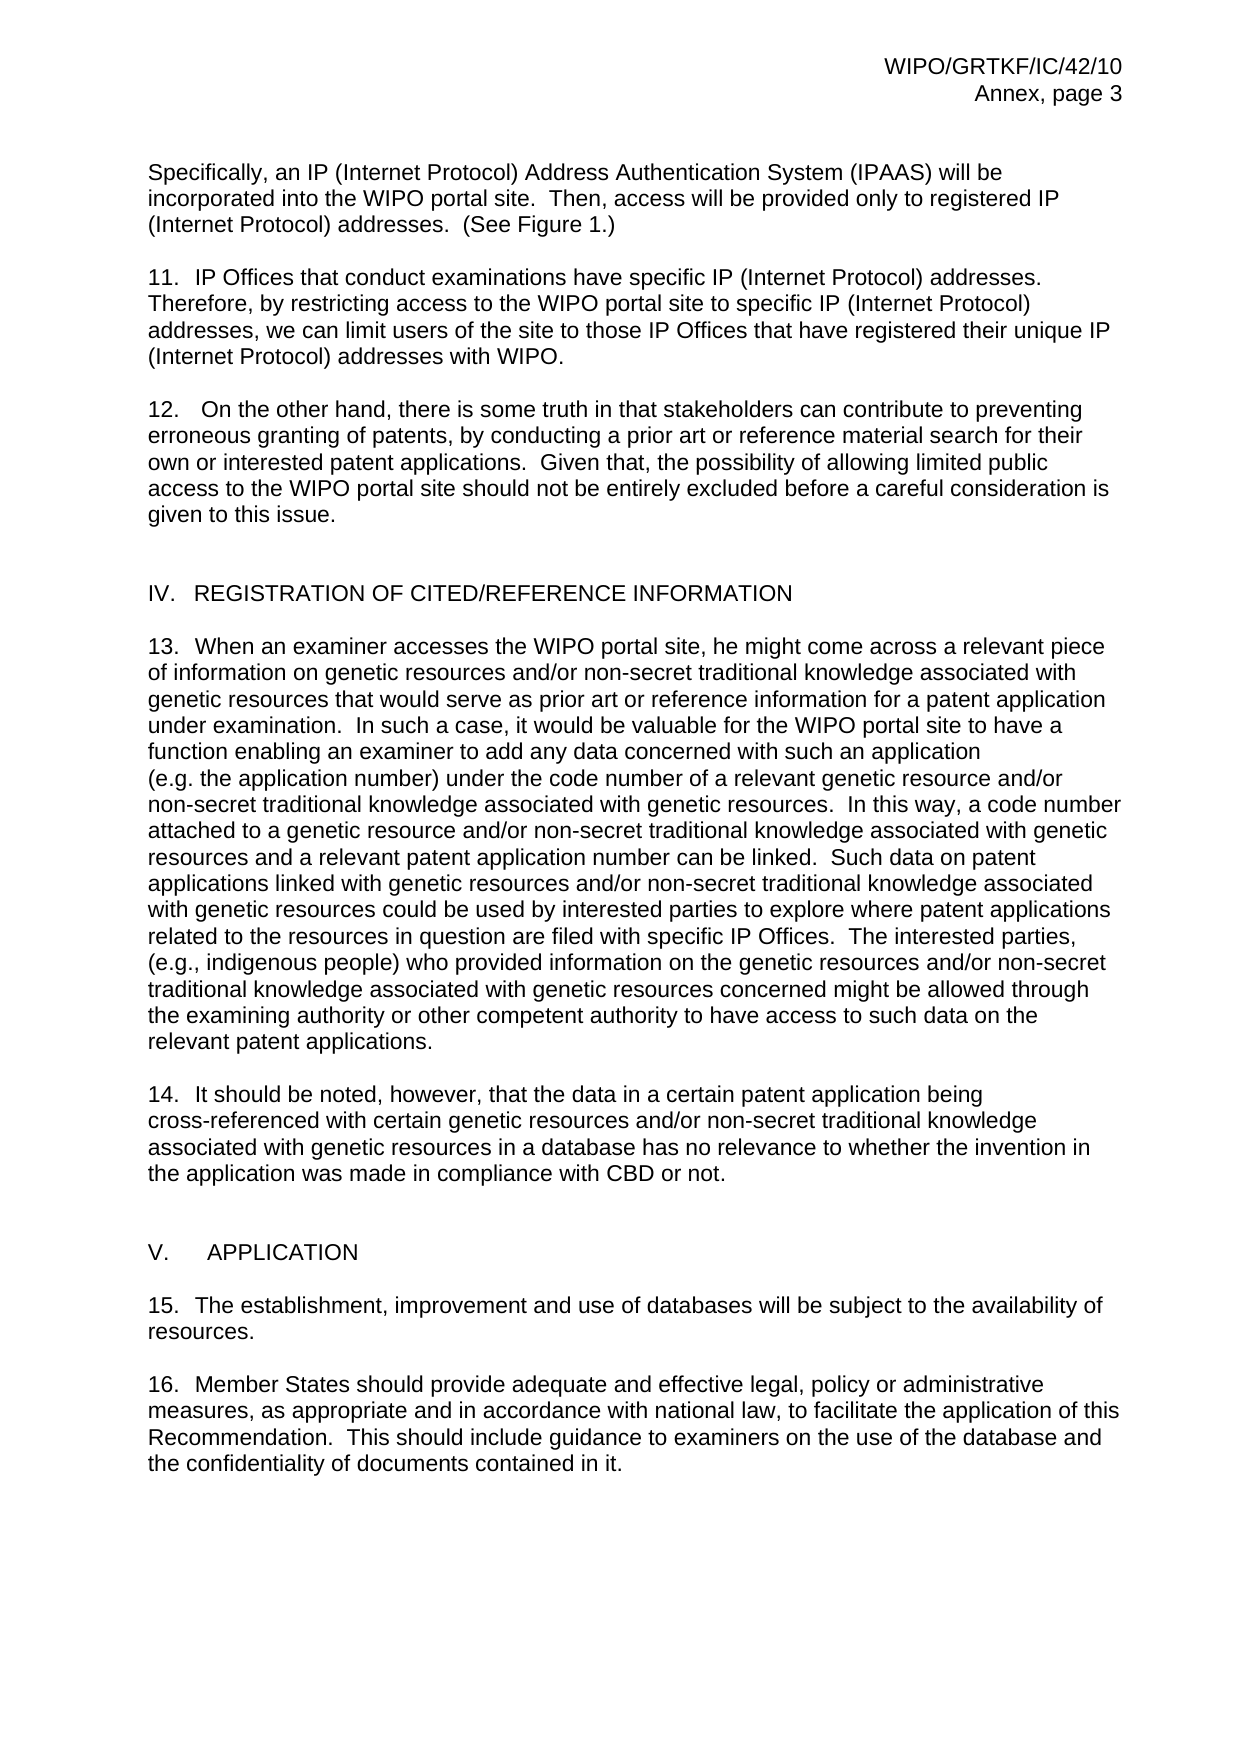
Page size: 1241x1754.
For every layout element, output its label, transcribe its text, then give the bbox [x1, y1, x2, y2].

list It should be noted, however, that the data in a certain patent application being cross-referenced with certain genetic resources and/or non-secret traditional knowledge associated with genetic resources in a database has no relevance to whether the invention in the application was made in compliance with CBD or not. [148, 1081, 1122, 1186]
list On the other hand, there is some truth in that stakeholders can contribute to preventing erroneous granting of patents, by conducting a prior art or reference material search for their own or interested patent applications. Given that, the possibility of allowing limited public access to the WIPO portal site should not be entirely excluded before a careful consideration is given to this issue. [148, 396, 1122, 527]
text V. APPLICATION [148, 1239, 1122, 1265]
list The establishment, improvement and use of databases will be subject to the availability of resources. [148, 1292, 1122, 1344]
list Member States should provide adequate and effective legal, policy or administrative measures, as appropriate and in accordance with national law, to facilitate the application of this Recommendation. This should include guidance to examiners on the use of the database and the confidentiality of documents contained in it. [148, 1371, 1122, 1476]
text Specifically, an IP (Internet Protocol) Address Authentication System (IPAAS) will be incorporated into the WIPO portal site. Then, access will be provided only to registered IP (Internet Protocol) addresses. (See Figure 1.) [148, 158, 1122, 238]
list When an examiner accesses the WIPO portal site, he might come across a relevant piece of information on genetic resources and/or non-secret traditional knowledge associated with genetic resources that would serve as prior art or reference information for a patent application under examination. In such a case, it would be valuable for the WIPO portal site to have a function enabling an examiner to add any data concerned with such an application (e.g. the application number) under the code number of a relevant genetic resource and/or non-secret traditional knowledge associated with genetic resources. In this way, a code number attached to a genetic resource and/or non-secret traditional knowledge associated with genetic resources and a relevant patent application number can be linked. Such data on patent applications linked with genetic resources and/or non-secret traditional knowledge associated with genetic resources could be used by interested parties to explore where patent applications related to the resources in question are filed with specific IP Offices. The interested parties, (e.g., indigenous people) who provided information on the genetic resources and/or non-secret traditional knowledge associated with genetic resources concerned might be allowed through the examining authority or other competent authority to have access to such data on the relevant patent applications. [148, 633, 1122, 1054]
list IP Offices that conduct examinations have specific IP (Internet Protocol) addresses. Therefore, by restricting access to the WIPO portal site to specific IP (Internet Protocol) addresses, we can limit users of the site to those IP Offices that have registered their unique IP (Internet Protocol) addresses with WIPO. [148, 264, 1122, 369]
text IV. REGISTRATION OF CITED/REFERENCE INFORMATION [148, 580, 1122, 607]
